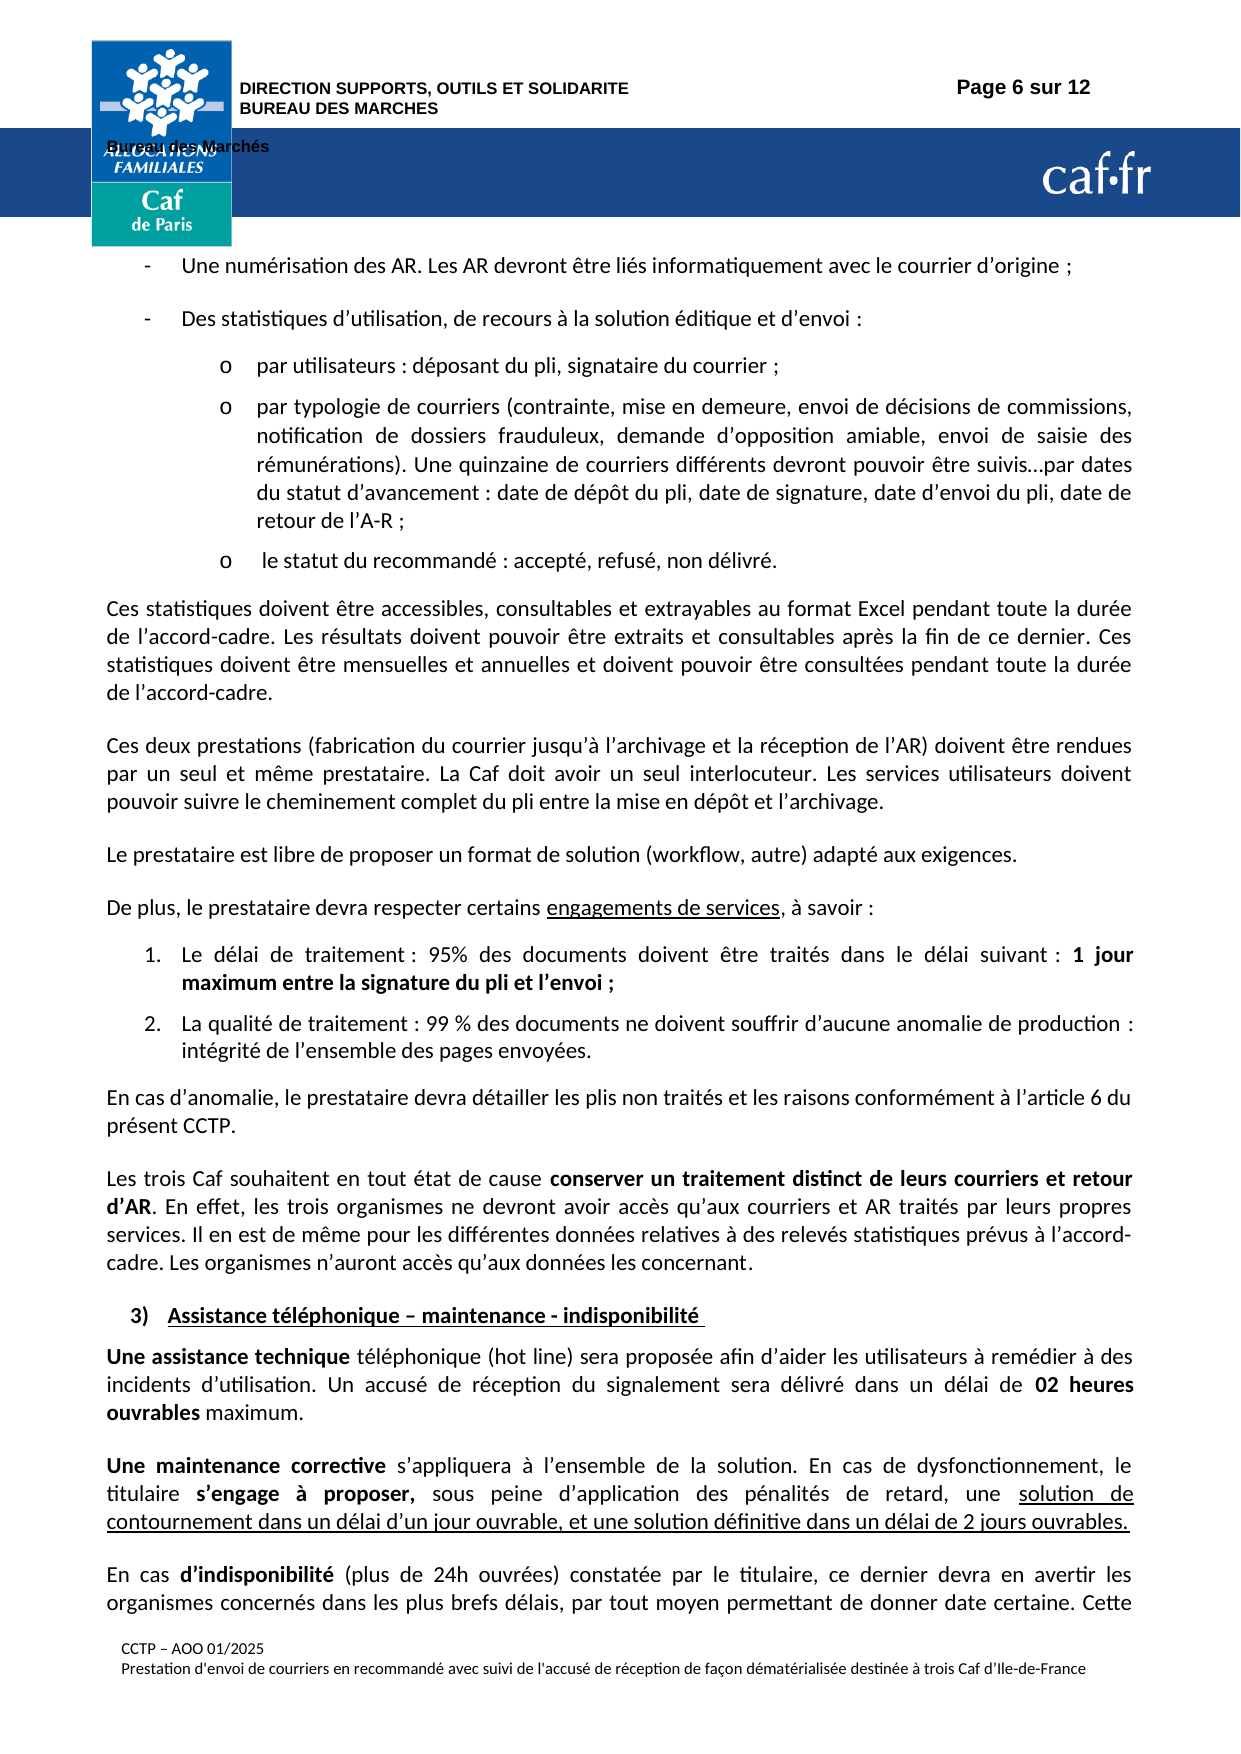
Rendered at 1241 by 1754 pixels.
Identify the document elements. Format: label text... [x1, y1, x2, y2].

text De plus, le prestataire devra respecter certains engagements de services, à savoir : [106, 893, 1134, 921]
list Une numérisation des AR. Les AR devront être liés informatiquement avec le courrier d’origine ; [144, 251, 1134, 279]
text Le prestataire est libre de proposer un format de solution (workflow, autre) adapté aux exigences. [106, 840, 1134, 868]
text Les trois Caf souhaitent en tout état de cause conserver un traitement distinct de leurs courriers et retour d’AR. En effet, les trois organismes ne devront avoir accès qu’aux courriers et AR traités par leurs propres services. Il en est de même pour les différentes données relatives à des relevés statistiques prévus à l’accord-cadre. Les organismes n’auront accès qu’aux données les concernant. [106, 1164, 1134, 1277]
text En cas d’anomalie, le prestataire devra détailler les plis non traités et les raisons conformément à l’article 6 du présent CCTP. [106, 1083, 1134, 1139]
list La qualité de traitement : 99 % des documents ne doivent souffrir d’aucune anomalie de production : intégrité de l’ensemble des pages envoyées. [144, 1009, 1134, 1065]
list Des statistiques d’utilisation, de recours à la solution éditique et d’envoi : [144, 304, 1134, 332]
list Le délai de traitement : 95% des documents doivent être traités dans le délai suivant : 1 jour maximum entre la signature du pli et l’envoi ; [144, 940, 1134, 996]
picture [91, 40, 232, 247]
text Une assistance technique téléphonique (hot line) sera proposée afin d’aider les utilisateurs à remédier à des incidents d’utilisation. Un accusé de réception du signalement sera délivré dans un délai de 02 heures ouvrables maximum. [106, 1342, 1134, 1426]
list par typologie de courriers (contrainte, mise en demeure, envoi de décisions de commissions, notification de dossiers frauduleux, demande d’opposition amiable, envoi de saisie des rémunérations). Une quinzaine de courriers différents devront pouvoir être suivis…par dates du statut d’avancement : date de dépôt du pli, date de signature, date d’envoi du pli, date de retour de l’A-R ; [219, 392, 1134, 534]
text Ces statistiques doivent être accessibles, consultables et extrayables au format Excel pendant toute la durée de l’accord-cadre. Les résultats doivent pouvoir être extraits et consultables après la fin de ce dernier. Ces statistiques doivent être mensuelles et annuelles et doivent pouvoir être consultées pendant toute la durée de l’accord-cadre. [106, 594, 1134, 706]
text Une maintenance corrective s’appliquera à l’ensemble de la solution. En cas de dysfonctionnement, le titulaire s’engage à proposer, sous peine d’application des pénalités de retard, une solution de contournement dans un délai d’un jour ouvrable, et une solution définitive dans un délai de 2 jours ouvrables. [106, 1451, 1134, 1535]
text Ces deux prestations (fabrication du courrier jusqu’à l’archivage et la réception de l’AR) doivent être rendues par un seul et même prestataire. La Caf doit avoir un seul interlocuteur. Les services utilisateurs doivent pouvoir suivre le cheminement complet du pli entre la mise en dépôt et l’archivage. [106, 731, 1134, 815]
list Assistance téléphonique – maintenance - indisponibilité [130, 1302, 1134, 1329]
list le statut du recommandé : accepté, refusé, non délivré. [219, 546, 1134, 575]
picture [1043, 151, 1151, 194]
list par utilisateurs : déposant du pli, signataire du courrier ; [219, 351, 1134, 380]
